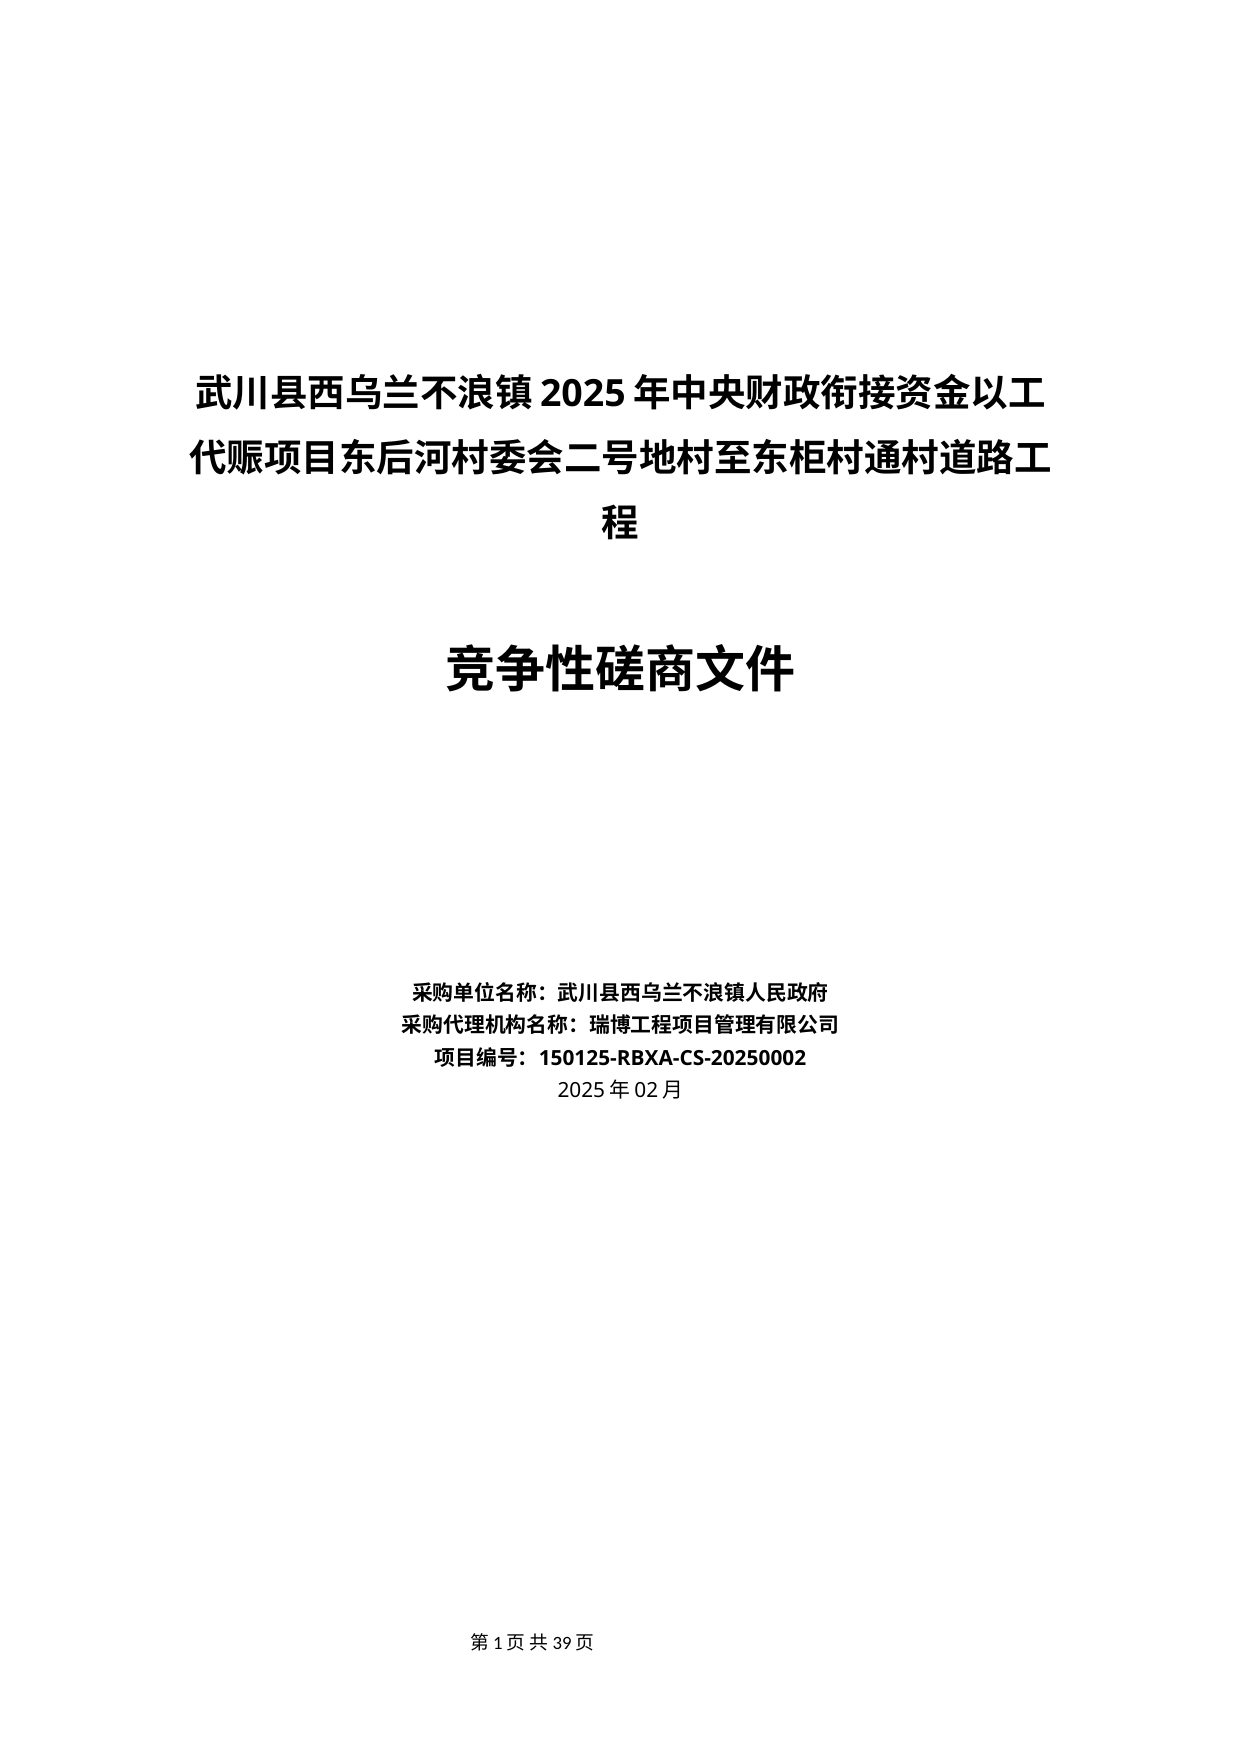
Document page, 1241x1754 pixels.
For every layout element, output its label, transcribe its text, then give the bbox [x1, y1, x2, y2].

text 竞争性磋商文件 [187, 617, 1053, 715]
text 武川县西乌兰不浪镇2025年中央财政衔接资金以工代赈项目东后河村委会二号地村至东柜村通村道路工程 [187, 357, 1053, 552]
text 项目编号：150125-RBXA-CS-20250002 [187, 1040, 1053, 1072]
text 采购单位名称：武川县西乌兰不浪镇人民政府 [187, 975, 1053, 1007]
text 采购代理机构名称：瑞博工程项目管理有限公司 [187, 1007, 1053, 1040]
text 2025年02月 [187, 1072, 1053, 1105]
